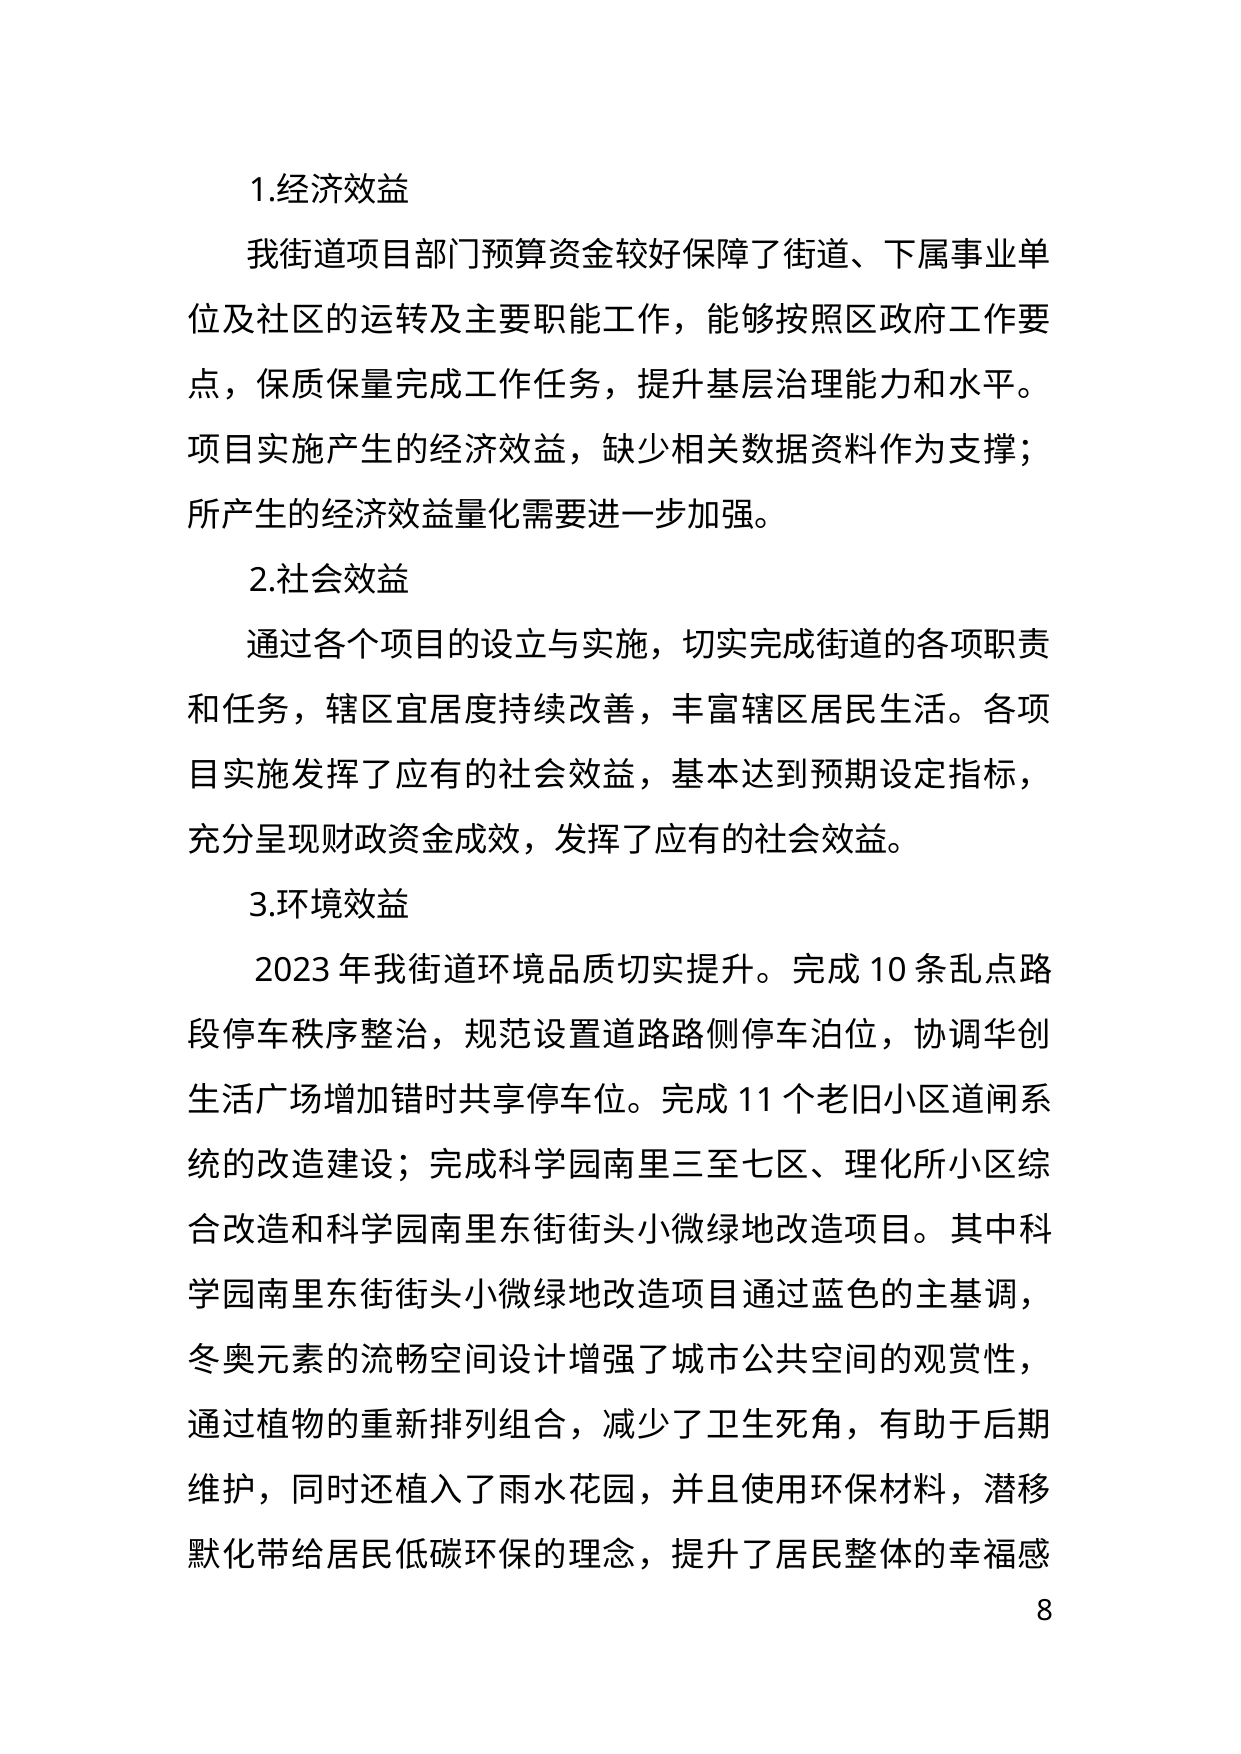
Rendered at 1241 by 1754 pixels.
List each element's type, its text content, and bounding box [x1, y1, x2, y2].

list 社会效益 [198, 545, 1053, 610]
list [187, 935, 1053, 1585]
text 我街道项目部门预算资金较好保障了街道、下属事业单位及社区的运转及主要职能工作，能够按照区政府工作要点，保质保量完成工作任务，提升基层治理能力和水平。项目实施产生的经济效益，缺少相关数据资料作为支撑；所产生的经济效益量化需要进一步加强。 [187, 220, 1053, 545]
text 通过各个项目的设立与实施，切实完成街道的各项职责和任务，辖区宜居度持续改善，丰富辖区居民生活。各项目实施发挥了应有的社会效益，基本达到预期设定指标，充分呈现财政资金成效，发挥了应有的社会效益。 [187, 610, 1053, 870]
text 1.经济效益 [198, 155, 1053, 220]
list 环境效益 [198, 870, 1053, 935]
